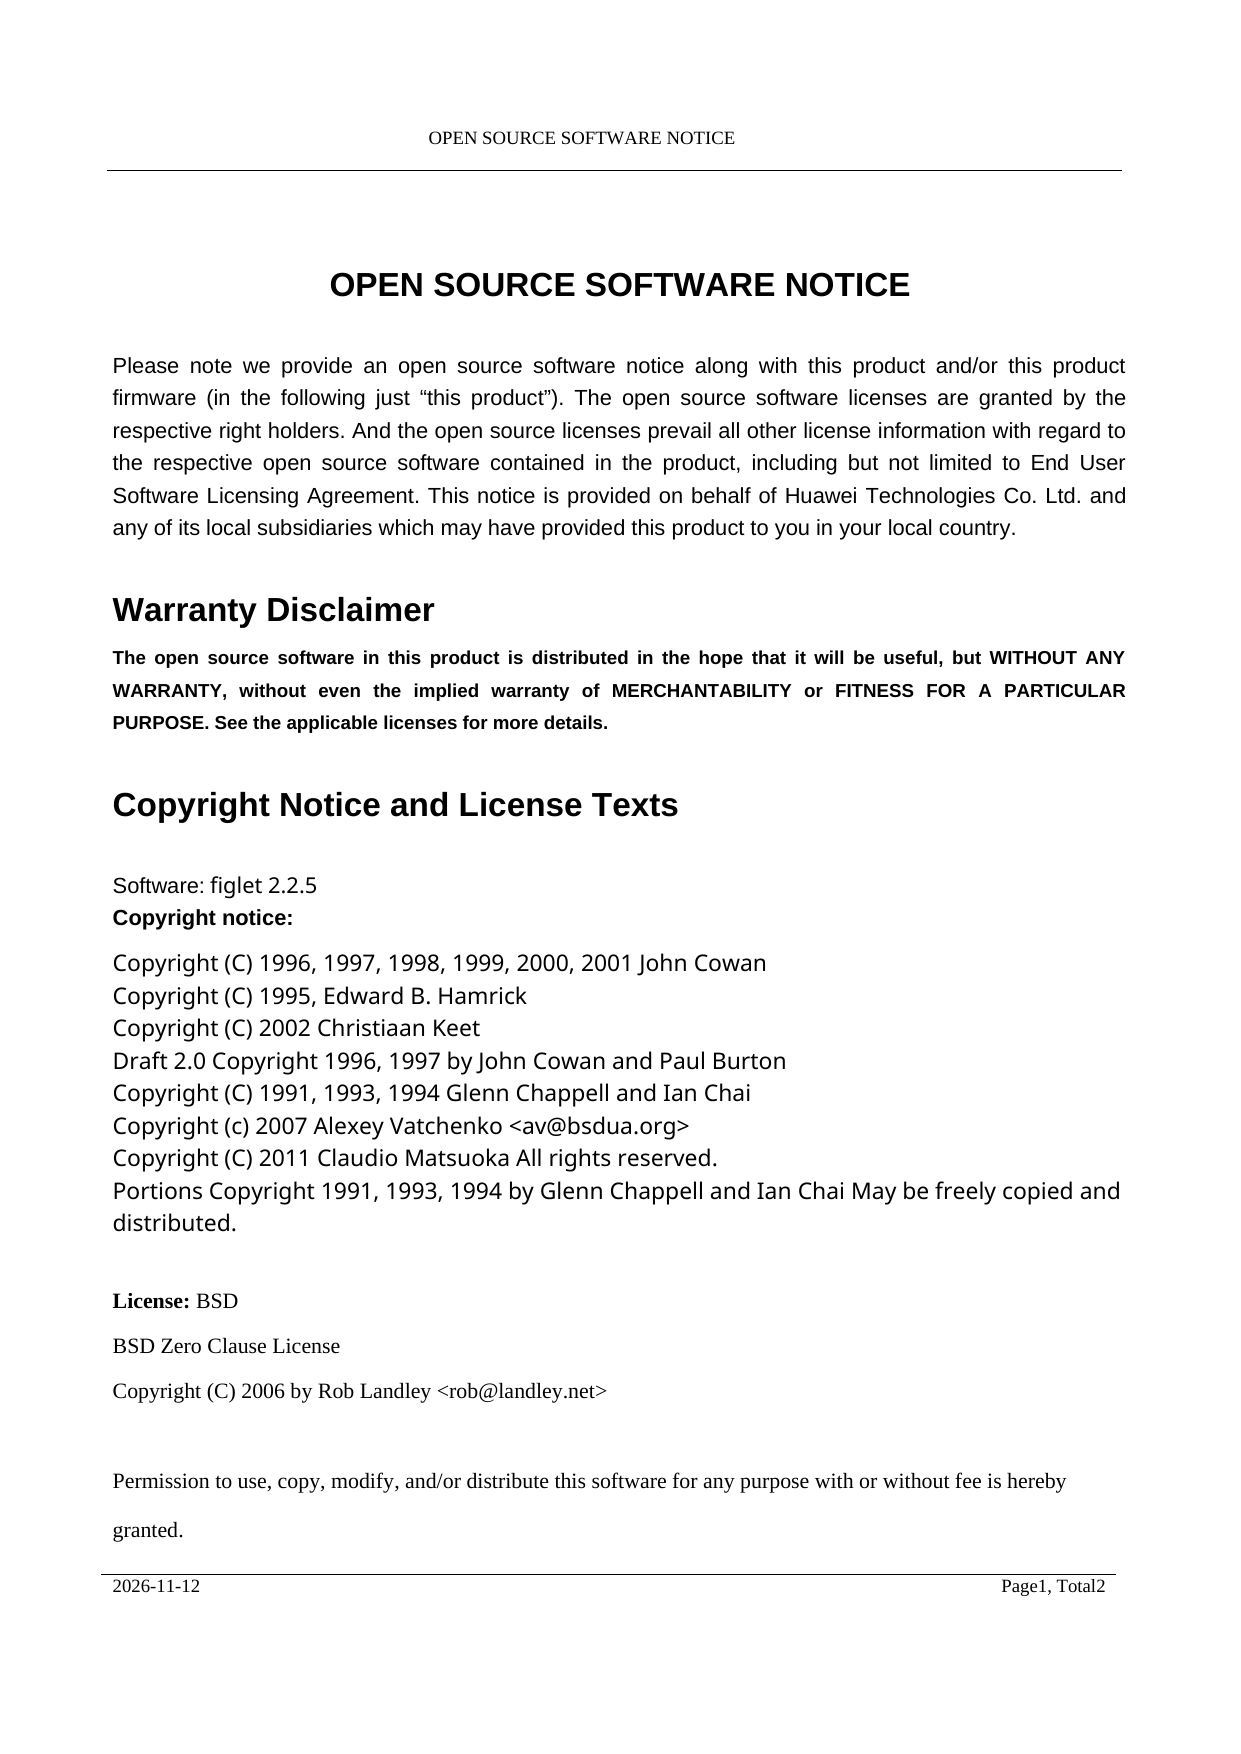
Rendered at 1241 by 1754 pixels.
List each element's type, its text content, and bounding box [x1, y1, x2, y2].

text Copyright (C) 2011 Claudio Matsuoka All rights reserved. [112, 1142, 1128, 1174]
text Copyright (C) 2002 Christiaan Keet [112, 1012, 1128, 1044]
text Copyright (C) 1995, Edward B. Hamrick [112, 979, 1128, 1012]
text The open source software in this product is distributed in the hope that it will be useful, but WITHOUT ANY WARRANTY, without even the implied warranty of MERCHANTABILITY or FITNESS FOR A PARTICULAR PURPOSE. See the applicable licenses for more details. [112, 641, 1128, 739]
text BSD Zero Clause License [112, 1329, 1128, 1362]
text Copyright (c) 2007 Alexey Vatchenko <av@bsdua.org> [112, 1109, 1128, 1142]
text Copyright (C) 2006 by Rob Landley <rob@landley.net> [112, 1374, 1128, 1407]
text Please note we provide an open source software notice along with this product and/or this product firmware (in the following just “this product”). The open source software licenses are granted by the respective right holders. And the open source licenses prevail all other license information with regard to the respective open source software contained in the product, including but not limited to End User Software Licensing Agreement. This notice is provided on behalf of Huawei Technologies Co. Ltd. and any of its local subsidiaries which may have provided this product to you in your local country. [112, 349, 1128, 544]
text Copyright (C) 1996, 1997, 1998, 1999, 2000, 2001 John Cowan [112, 947, 1128, 979]
text License: BSD [112, 1284, 1128, 1317]
text Warranty Disclaimer [112, 576, 1128, 641]
text Software: figlet 2.2.5 [112, 869, 1128, 901]
text Copyright Notice and License Texts [112, 771, 1128, 836]
text Draft 2.0 Copyright 1996, 1997 by John Cowan and Paul Burton [112, 1044, 1128, 1077]
text Permission to use, copy, modify, and/or distribute this software for any purpose with or without fee is hereby granted. [112, 1464, 1128, 1546]
text Copyright (C) 1991, 1993, 1994 Glenn Chappell and Ian Chai [112, 1077, 1128, 1109]
text OPEN SOURCE SOFTWARE NOTICE [112, 251, 1128, 316]
text Copyright notice: [112, 901, 1128, 934]
text Portions Copyright 1991, 1993, 1994 by Glenn Chappell and Ian Chai May be freely copied and distributed. [112, 1174, 1128, 1239]
